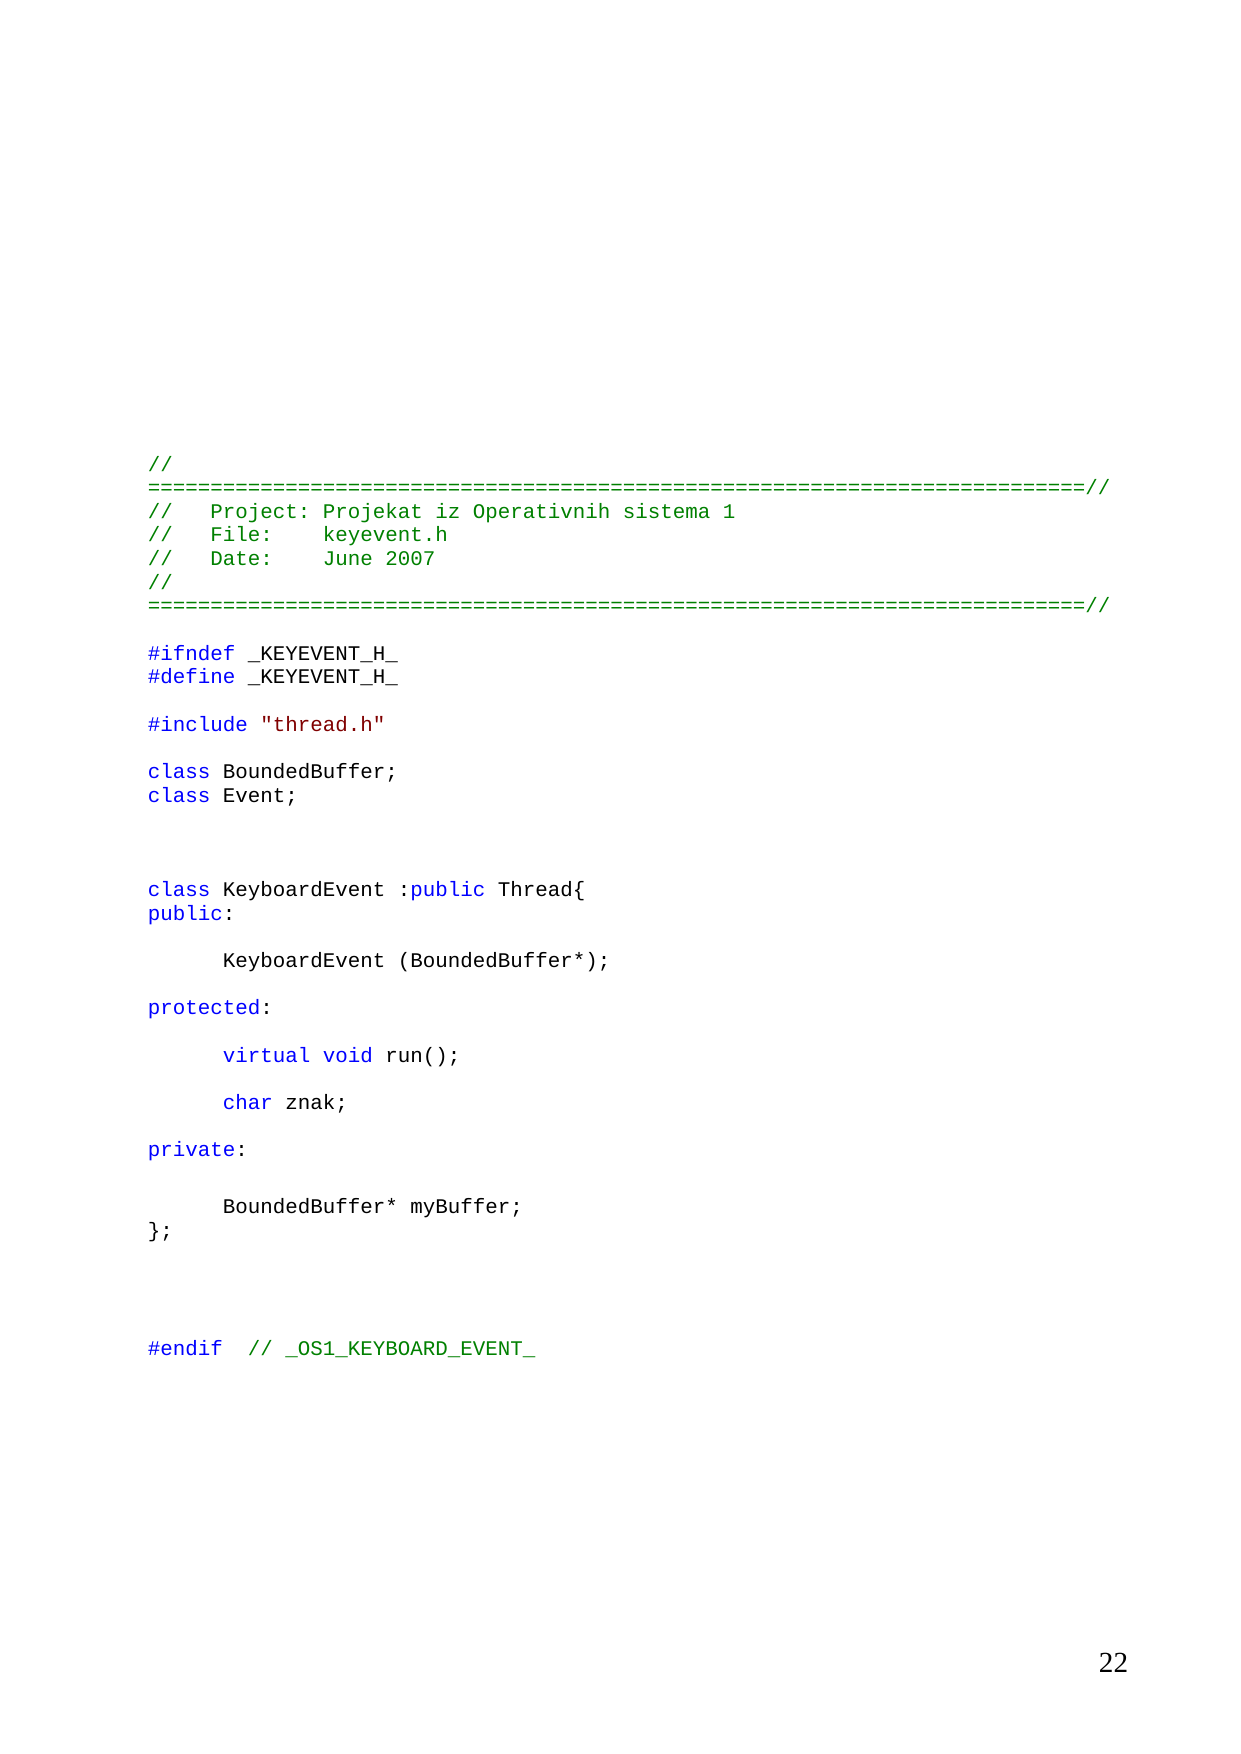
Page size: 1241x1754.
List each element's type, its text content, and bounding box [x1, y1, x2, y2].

text // File: keyevent.h [148, 524, 1128, 548]
text char znak; [148, 1092, 1128, 1116]
text class BoundedBuffer; [148, 761, 1128, 784]
text protected: [148, 997, 1128, 1021]
text }; [148, 1220, 1128, 1244]
text #define _KEYEVENT_H_ [148, 666, 1128, 690]
text class Event; [148, 784, 1128, 808]
text //===========================================================================// [148, 572, 1128, 619]
text private: [148, 1139, 1128, 1163]
text #ifndef _KEYEVENT_H_ [148, 643, 1128, 666]
text //===========================================================================// [148, 453, 1128, 501]
text virtual void run(); [148, 1045, 1128, 1068]
text KeyboardEvent (BoundedBuffer*); [148, 950, 1128, 974]
text public: [148, 903, 1128, 926]
text class KeyboardEvent :public Thread{ [148, 879, 1128, 903]
text BoundedBuffer* myBuffer; [148, 1196, 1128, 1220]
text #include "thread.h" [148, 714, 1128, 737]
text // Project: Projekat iz Operativnih sistema 1 [148, 501, 1128, 524]
text // Date: June 2007 [148, 548, 1128, 572]
text #endif // _OS1_KEYBOARD_EVENT_ [148, 1338, 1128, 1362]
